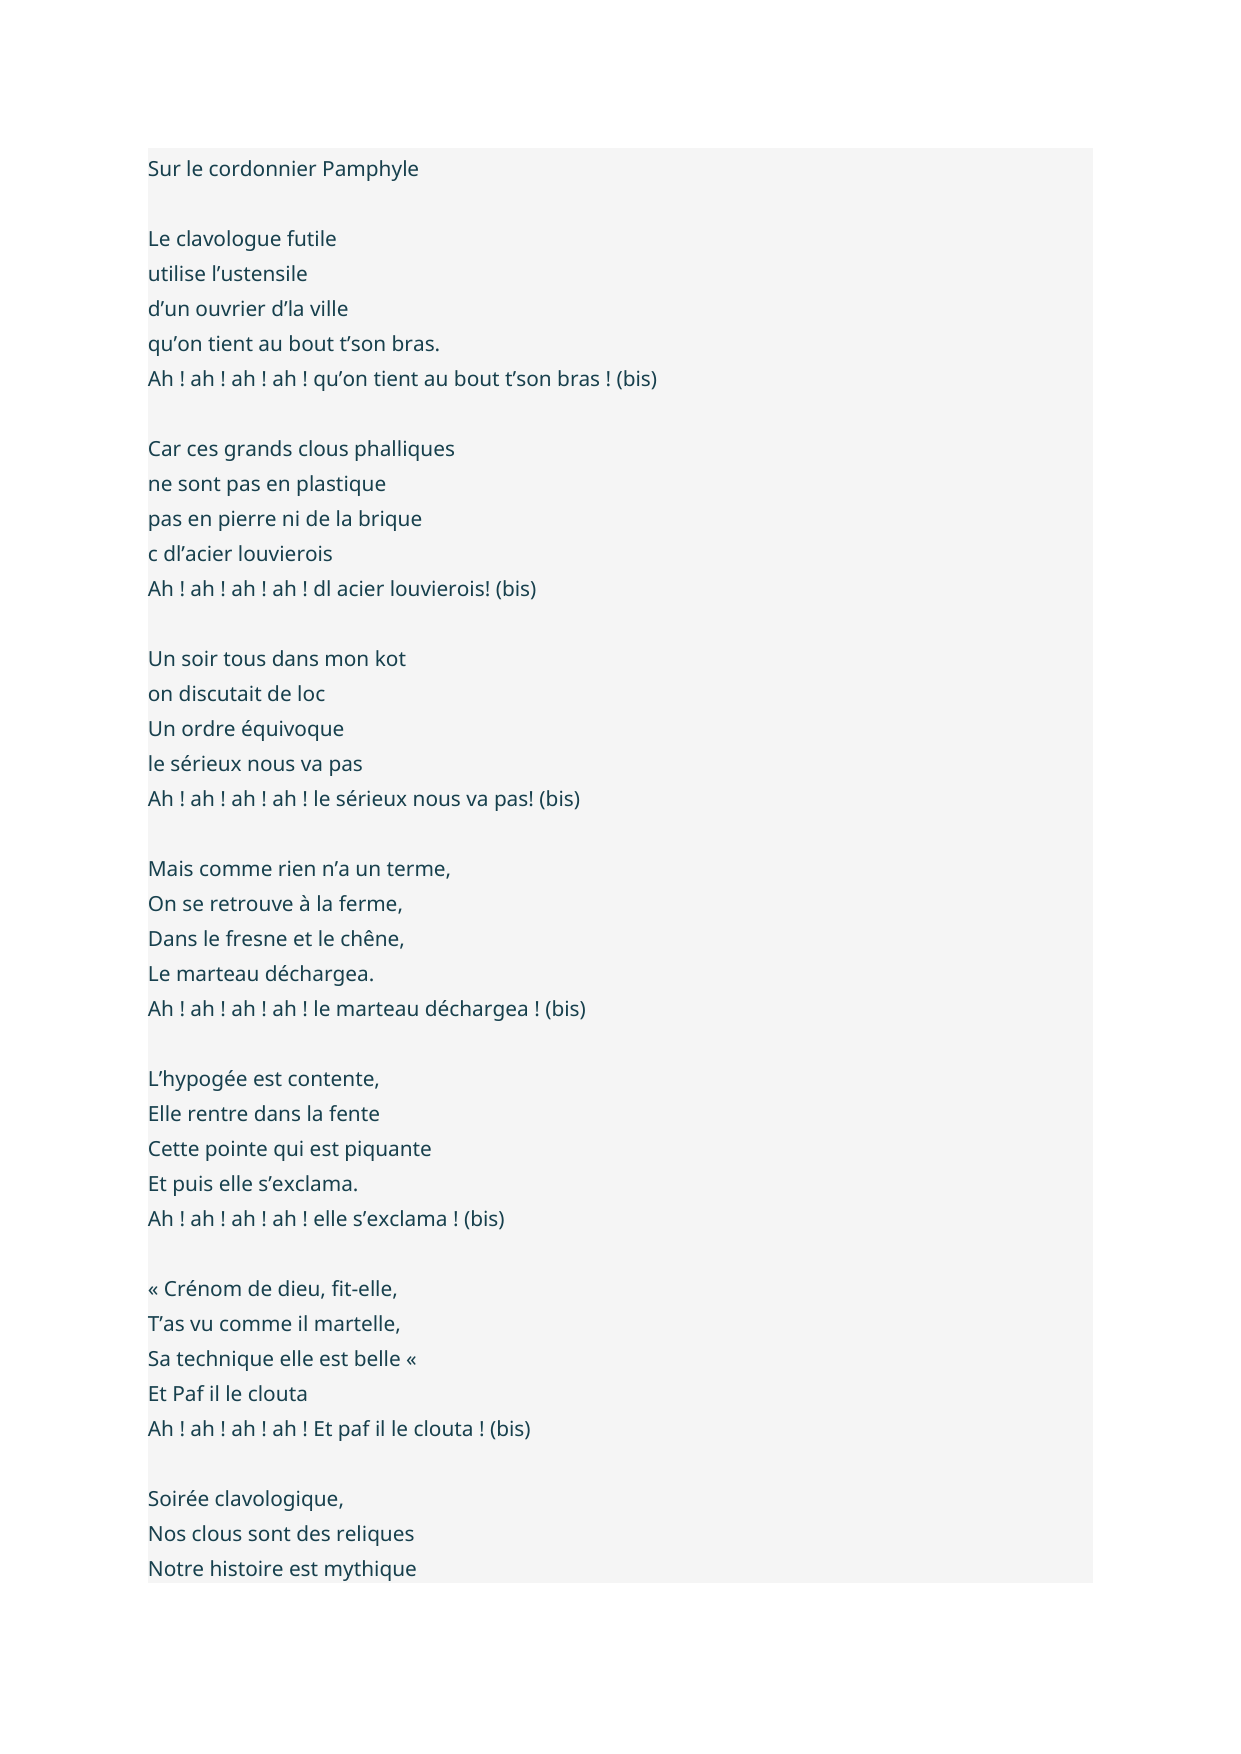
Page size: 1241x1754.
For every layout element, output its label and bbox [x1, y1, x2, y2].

text [148, 148, 1093, 1583]
